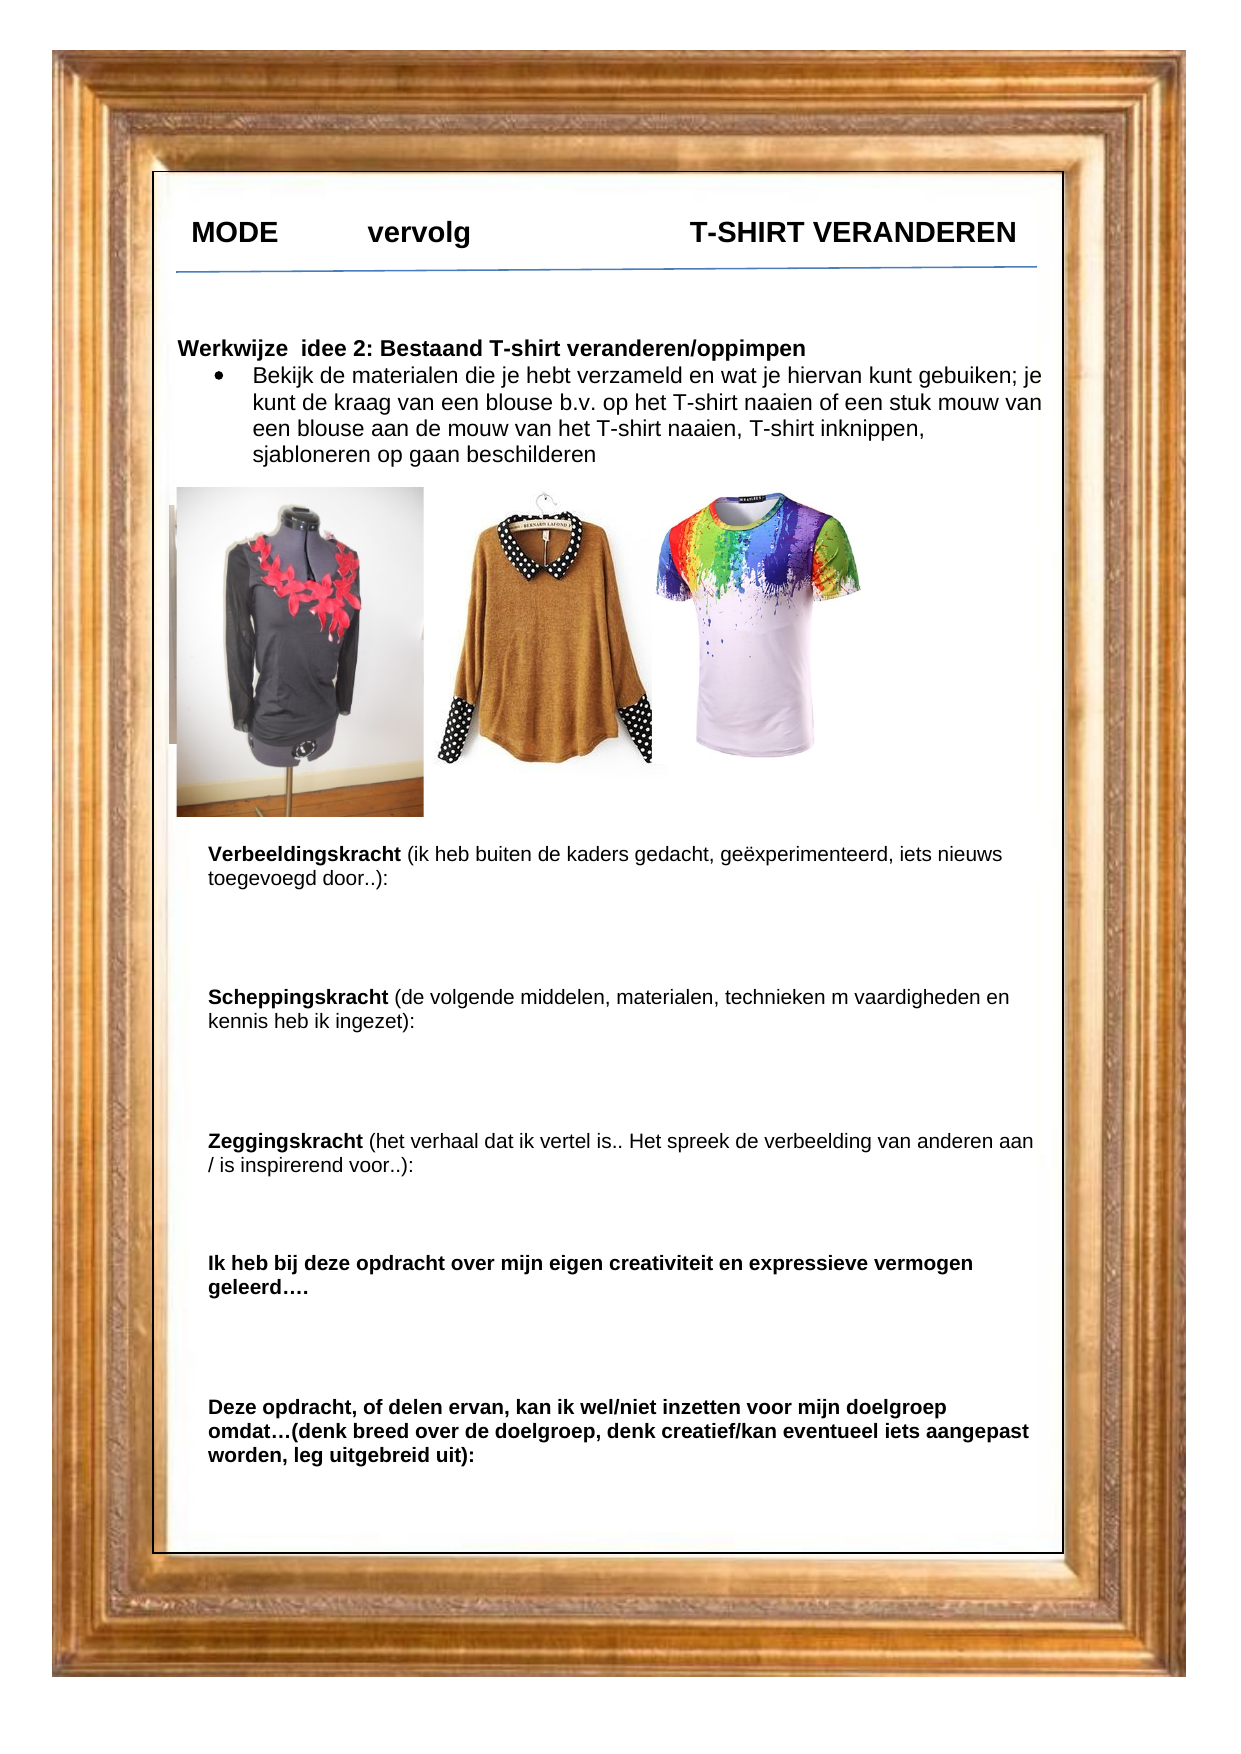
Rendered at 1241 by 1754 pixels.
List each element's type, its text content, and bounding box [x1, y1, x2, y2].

text MODE vervolg T-SHIRT VERANDEREN [177, 215, 1048, 248]
list Bekijk de materialen die je hebt verzameld en wat je hiervan kunt gebuiken; je kunt de kraag van een blouse b.v. op het T-shirt naaien of een stuk mouw van een blouse aan de mouw van het T-shirt naaien, T-shirt inknippen, sjabloneren op gaan beschilderen [215, 362, 1048, 467]
picture [52, 50, 1186, 1677]
text Werkwijze idee 2: Bestaand T-shirt veranderen/oppimpen [177, 335, 1048, 361]
